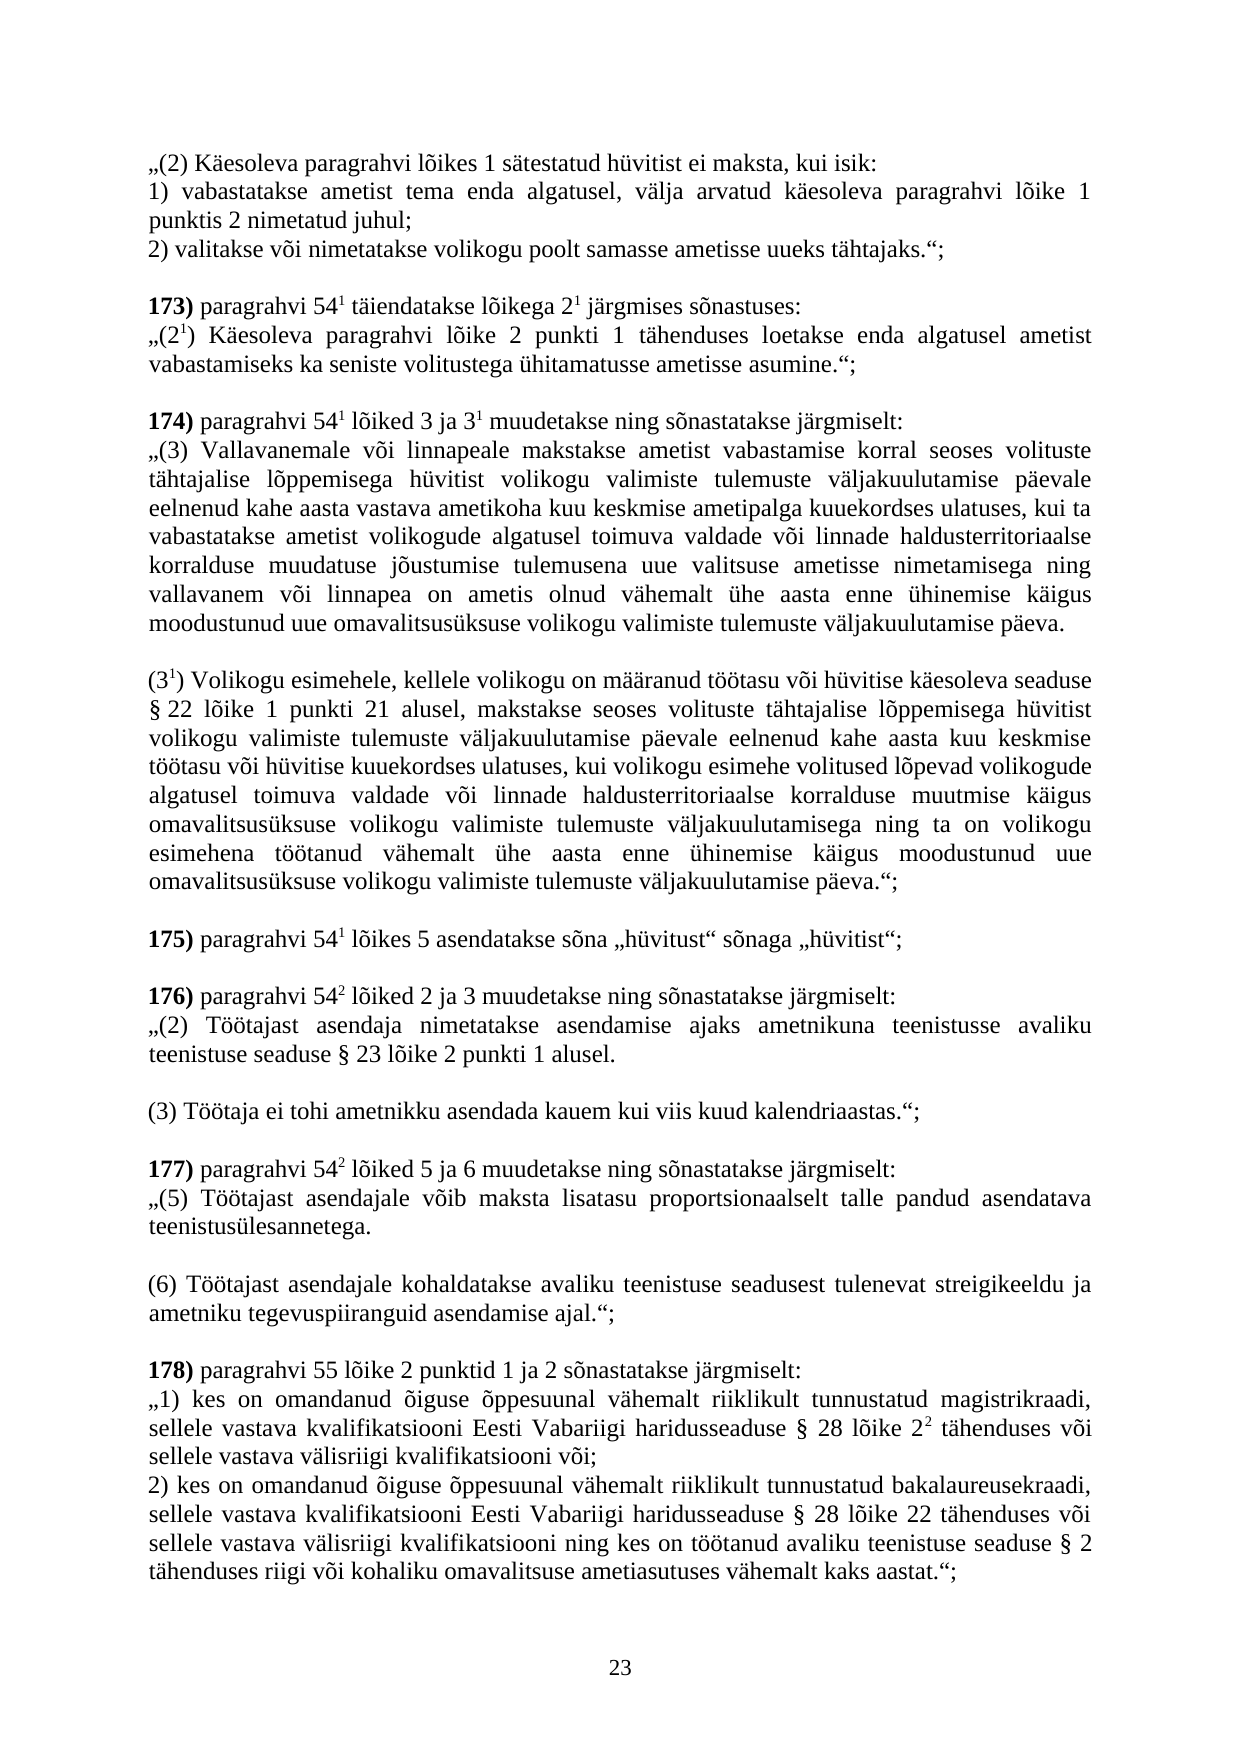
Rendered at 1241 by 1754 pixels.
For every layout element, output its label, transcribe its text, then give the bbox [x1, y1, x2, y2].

text „(5) Töötajast asendajale võib maksta lisatasu proportsionaalselt talle pandud asendatava teenistusülesannetega. [148, 1183, 1092, 1240]
text (6) Töötajast asendajale kohaldatakse avaliku teenistuse seadusest tulenevat streigikeeldu ja ametniku tegevuspiiranguid asendamise ajal.“; [148, 1269, 1092, 1326]
text 2) kes on omandanud õiguse õppesuunal vähemalt riiklikult tunnustatud bakalaureusekraadi, sellele vastava kvalifikatsiooni Eesti Vabariigi haridusseaduse § 28 lõike 22 tähenduses või sellele vastava välisriigi kvalifikatsiooni ning kes on töötanud avaliku teenistuse seaduse § 2 tähenduses riigi või kohaliku omavalitsuse ametiasutuses vähemalt kaks aastat.“; [148, 1470, 1092, 1585]
text „(2) Töötajast asendaja nimetatakse asendamise ajaks ametnikuna teenistusse avaliku teenistuse seaduse § 23 lõike 2 punkti 1 alusel. [148, 1010, 1092, 1068]
text „(21) Käesoleva paragrahvi lõike 2 punkti 1 tähenduses loetakse enda algatusel ametist vabastamiseks ka seniste volitustega ühitamatusse ametisse asumine.“; [148, 320, 1092, 378]
text 173) paragrahvi 541 täiendatakse lõikega 21 järgmises sõnastuses: [148, 291, 1092, 320]
text „(2) Käesoleva paragrahvi lõikes 1 sätestatud hüvitist ei maksta, kui isik: [148, 148, 1092, 176]
text (31) Volikogu esimehele, kellele volikogu on määranud töötasu või hüvitise käesoleva seaduse § 22 lõike 1 punkti 21 alusel, makstakse seoses volituste tähtajalise lõppemisega hüvitist volikogu valimiste tulemuste väljakuulutamise päevale eelnenud kahe aasta kuu keskmise töötasu või hüvitise kuuekordses ulatuses, kui volikogu esimehe volitused lõpevad volikogude algatusel toimuva valdade või linnade haldusterritoriaalse korralduse muutmise käigus omavalitsusüksuse volikogu valimiste tulemuste väljakuulutamisega ning ta on volikogu esimehena töötanud vähemalt ühe aasta enne ühinemise käigus moodustunud uue omavalitsusüksuse volikogu valimiste tulemuste väljakuulutamise päeva.“; [148, 665, 1092, 895]
text 176) paragrahvi 542 lõiked 2 ja 3 muudetakse ning sõnastatakse järgmiselt: [148, 981, 1092, 1010]
text 178) paragrahvi 55 lõike 2 punktid 1 ja 2 sõnastatakse järgmiselt: [148, 1355, 1092, 1384]
text „(3) Vallavanemale või linnapeale makstakse ametist vabastamise korral seoses volituste tähtajalise lõppemisega hüvitist volikogu valimiste tulemuste väljakuulutamise päevale eelnenud kahe aasta vastava ametikoha kuu keskmise ametipalga kuuekordses ulatuses, kui ta vabastatakse ametist volikogude algatusel toimuva valdade või linnade haldusterritoriaalse korralduse muudatuse jõustumise tulemusena uue valitsuse ametisse nimetamisega ning vallavanem või linnapea on ametis olnud vähemalt ühe aasta enne ühinemise käigus moodustunud uue omavalitsusüksuse volikogu valimiste tulemuste väljakuulutamise päeva. [148, 435, 1092, 636]
text 177) paragrahvi 542 lõiked 5 ja 6 muudetakse ning sõnastatakse järgmiselt: [148, 1154, 1092, 1183]
text 1) vabastatakse ametist tema enda algatusel, välja arvatud käesoleva paragrahvi lõike 1 punktis 2 nimetatud juhul; [148, 176, 1092, 234]
text 175) paragrahvi 541 lõikes 5 asendatakse sõna „hüvitust“ sõnaga „hüvitist“; [148, 924, 1092, 953]
text „1) kes on omandanud õiguse õppesuunal vähemalt riiklikult tunnustatud magistrikraadi, sellele vastava kvalifikatsiooni Eesti Vabariigi haridusseaduse § 28 lõike 22 tähenduses või sellele vastava välisriigi kvalifikatsiooni või; [148, 1384, 1092, 1470]
text 174) paragrahvi 541 lõiked 3 ja 31 muudetakse ning sõnastatakse järgmiselt: [148, 406, 1092, 435]
text (3) Töötaja ei tohi ametnikku asendada kauem kui viis kuud kalendriaastas.“; [148, 1096, 1092, 1125]
text 2) valitakse või nimetatakse volikogu poolt samasse ametisse uueks tähtajaks.“; [148, 234, 1092, 263]
